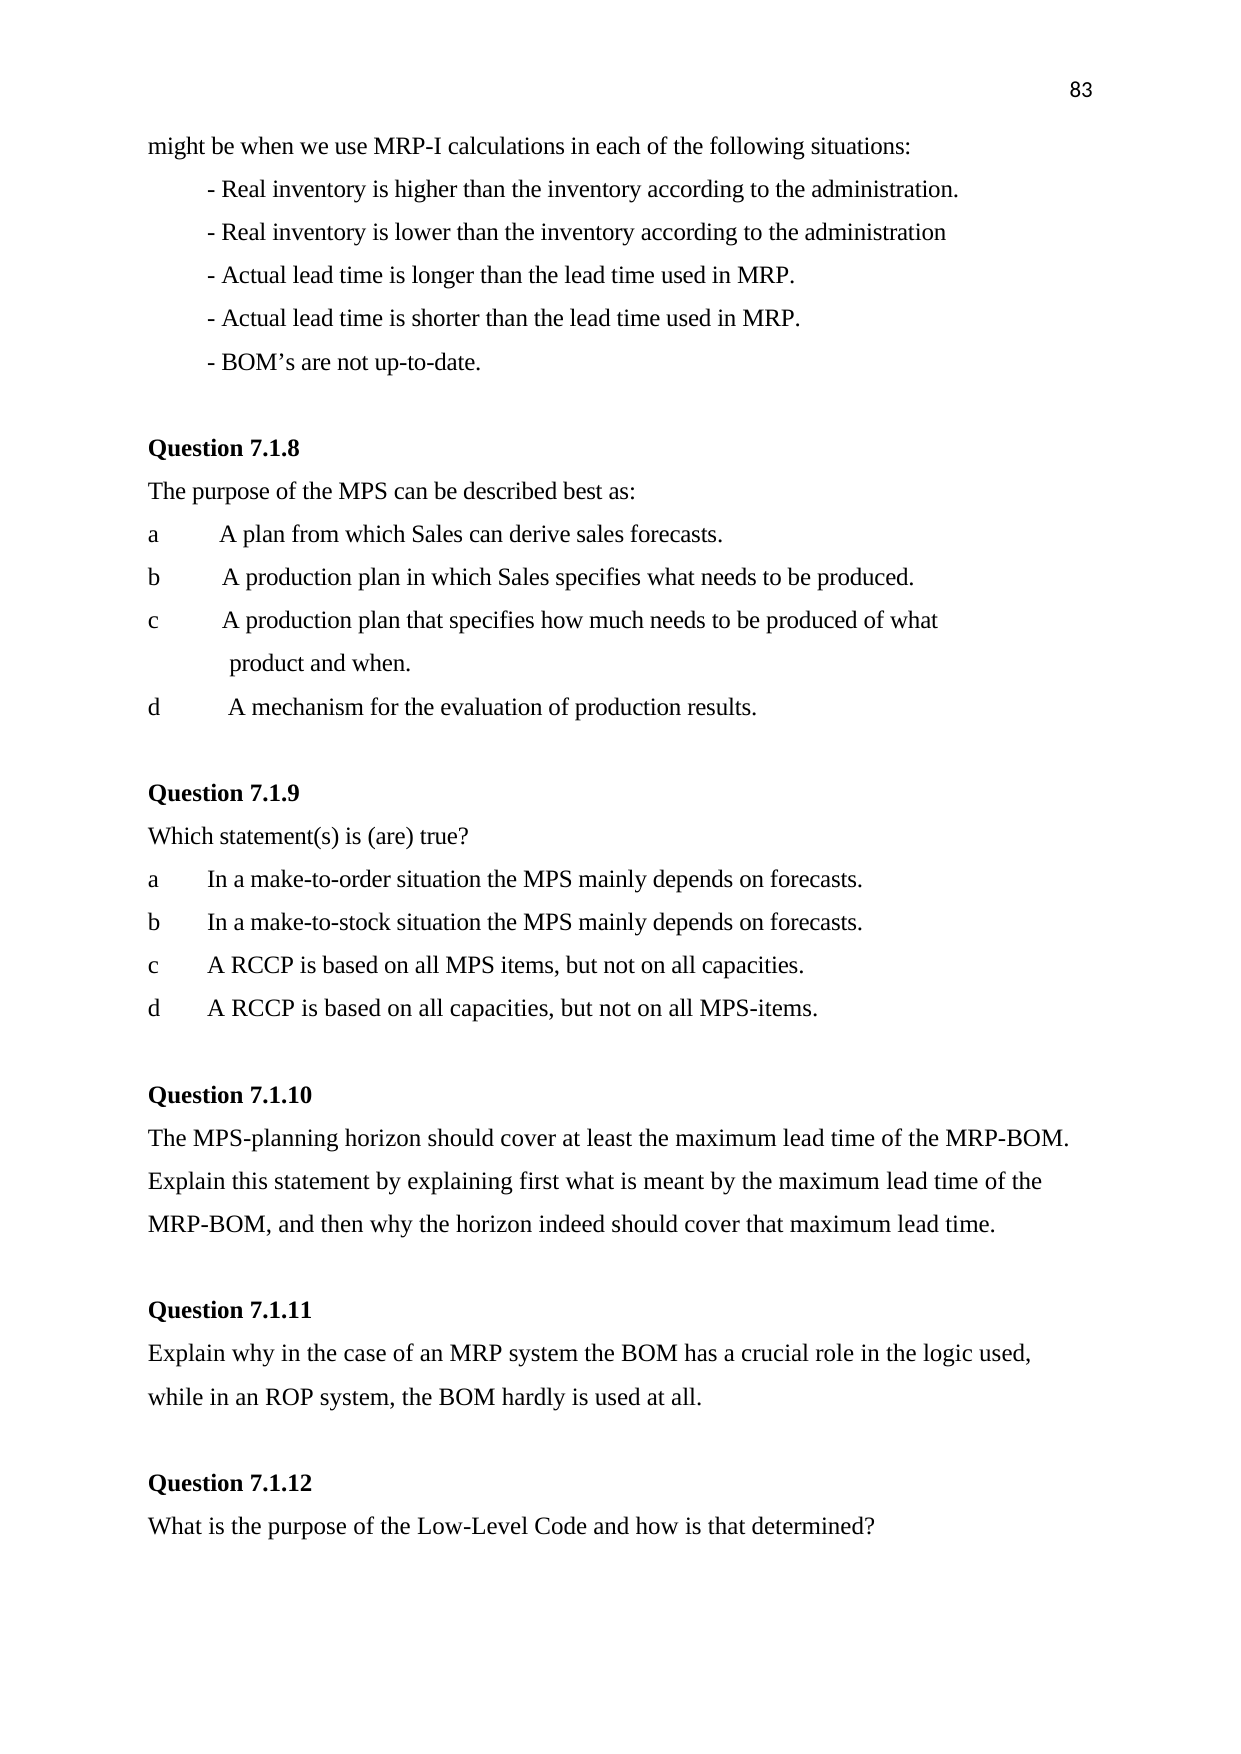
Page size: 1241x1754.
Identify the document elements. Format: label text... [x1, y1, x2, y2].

text - Real inventory is higher than the inventory according to the administration. [148, 174, 1092, 203]
text Explain why in the case of an MRP system the BOM has a crucial role in the logic used, while in an ROP system, the BOM hardly is used at all. [148, 1338, 1092, 1410]
text Question 7.1.10 [148, 1080, 1092, 1108]
text Question 7.1.12 [148, 1468, 1092, 1497]
text - Real inventory is lower than the inventory according to the administration [148, 217, 1092, 246]
text What is the purpose of the Low-Level Code and how is that determined? [148, 1511, 1092, 1540]
text c A RCCP is based on all MPS items, but not on all capacities. [148, 950, 1092, 979]
text a A plan from which Sales can derive sales forecasts. [148, 519, 1092, 548]
text b A production plan in which Sales specifies what needs to be produced. [148, 562, 1092, 591]
text might be when we use MRP-I calculations in each of the following situations: [148, 131, 1092, 160]
text The MPS-planning horizon should cover at least the maximum lead time of the MRP-BOM. Explain this statement by explaining first what is meant by the maximum lead time of the MRP-BOM, and then why the horizon indeed should cover that maximum lead time. [148, 1123, 1092, 1238]
text product and when. [162, 648, 1092, 677]
text Question 7.1.11 [148, 1295, 1092, 1324]
text The purpose of the MPS can be described best as: [148, 476, 1092, 505]
text d A mechanism for the evaluation of production results. [133, 692, 1092, 720]
text Question 7.1.9 [148, 778, 1092, 807]
text b In a make-to-stock situation the MPS mainly depends on forecasts. [148, 907, 1092, 936]
text Which statement(s) is (are) true? [148, 821, 1092, 850]
text c A production plan that specifies how much needs to be produced of what [148, 605, 1092, 634]
text Question 7.1.8 [148, 433, 1092, 462]
text - BOM’s are not up-to-date. [148, 347, 1092, 375]
text d A RCCP is based on all capacities, but not on all MPS-items. [148, 993, 1092, 1022]
text - Actual lead time is longer than the lead time used in MRP. [148, 260, 1092, 289]
text - Actual lead time is shorter than the lead time used in MRP. [148, 303, 1092, 332]
text a In a make-to-order situation the MPS mainly depends on forecasts. [148, 864, 1092, 893]
